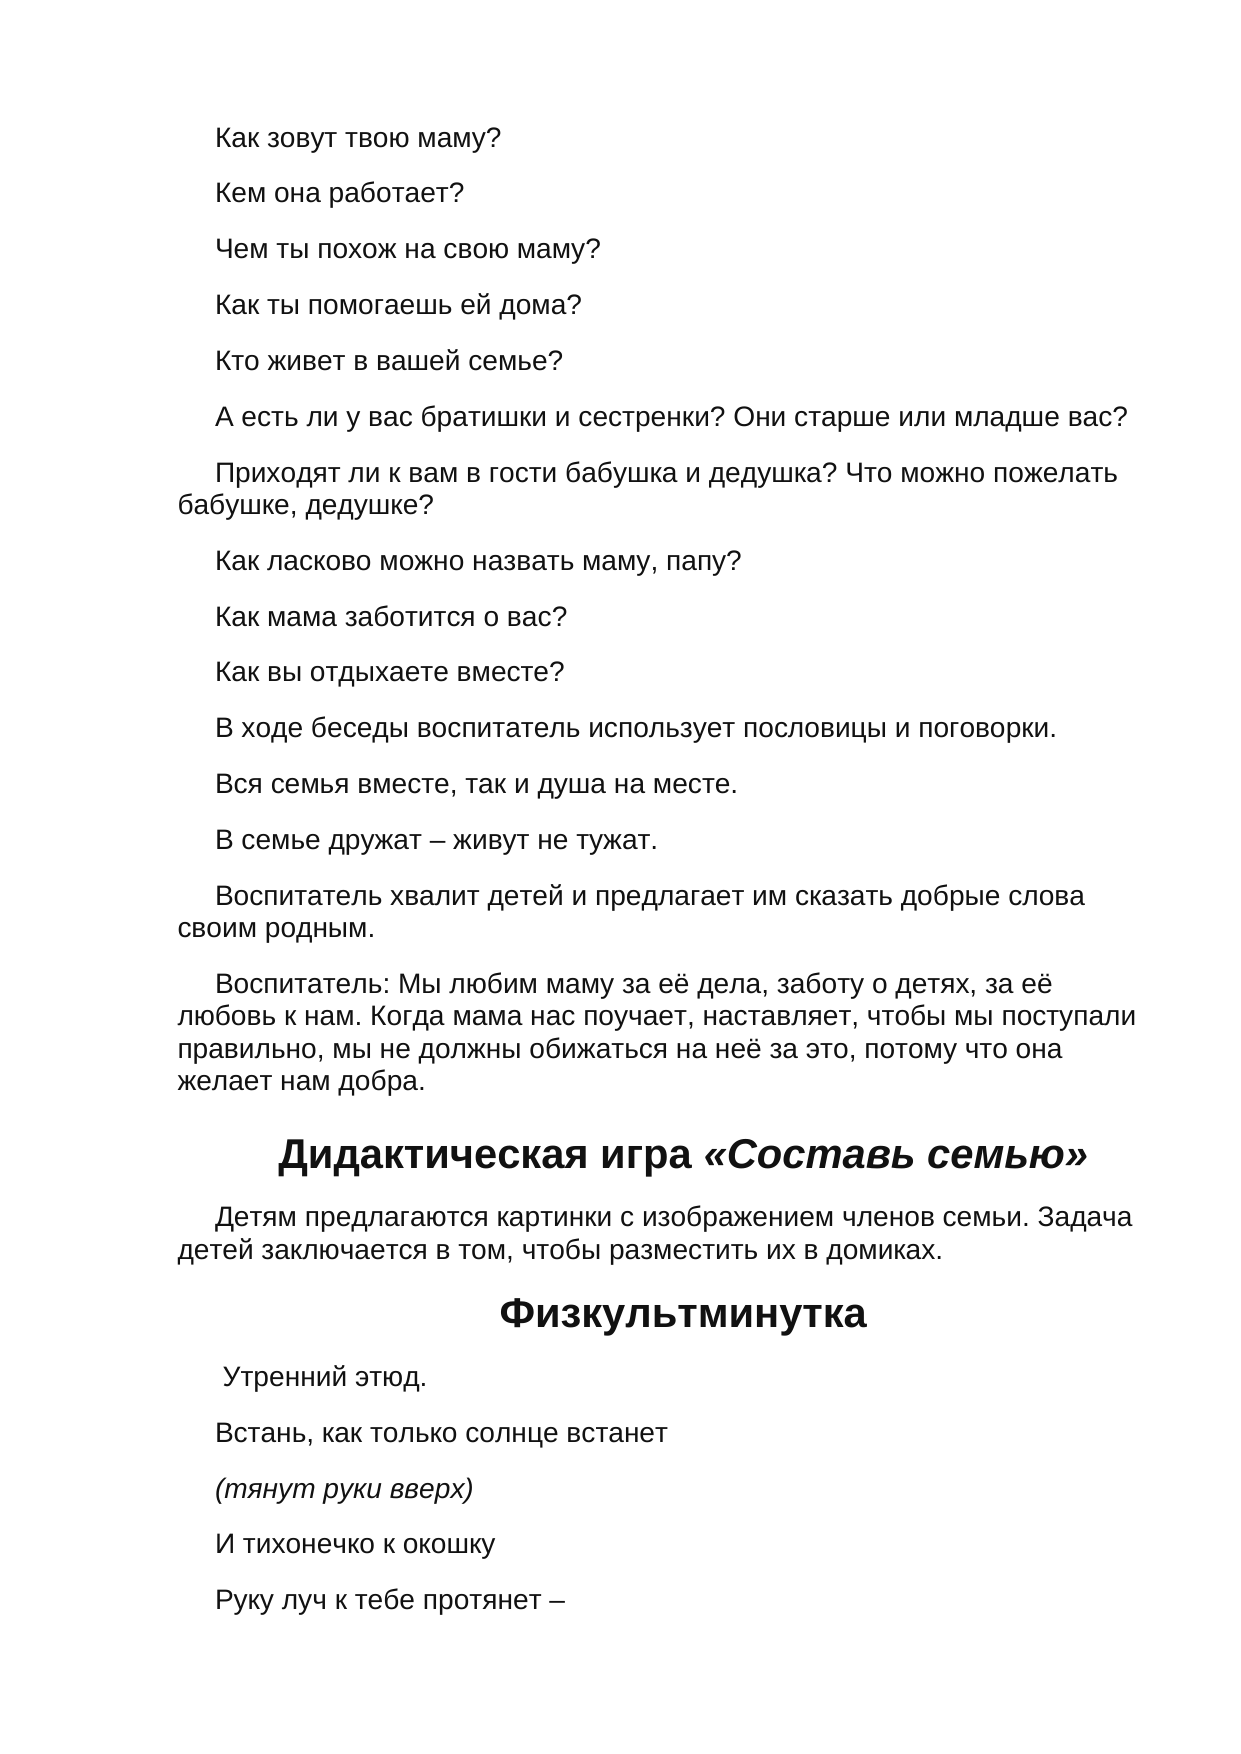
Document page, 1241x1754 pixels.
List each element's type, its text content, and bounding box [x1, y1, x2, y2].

text Встань, как только солнце встанет [177, 1416, 1152, 1448]
text Вся семья вместе, так и душа на месте. [177, 767, 1152, 799]
text Воспитатель: Мы любим маму за её дела, заботу о детях, за её любовь к нам. Когда мама нас поучает, наставляет, чтобы мы поступали правильно, мы не должны обижаться на неё за это, потому что она желает нам добра. [177, 967, 1152, 1097]
text Чем ты похож на свою маму? [177, 232, 1152, 264]
text Приходят ли к вам в гости бабушка и дедушка? Что можно пожелать бабушке, дедушке? [177, 456, 1152, 520]
text Как ты помогаешь ей дома? [177, 288, 1152, 320]
text Детям предлагаются картинки с изображением членов семьи. Задача детей заключается в том, чтобы разместить их в домиках. [177, 1200, 1152, 1265]
text Кто живет в вашей семье? [177, 344, 1152, 376]
text И тихонечко к окошку [177, 1527, 1152, 1560]
text Руку луч к тебе протянет – [177, 1583, 1152, 1616]
text Как ласково можно назвать маму, папу? [177, 544, 1152, 576]
text Как вы отдыхаете вместе? [177, 655, 1152, 688]
text Как мама заботится о вас? [177, 599, 1152, 632]
text В семье дружат – живут не тужат. [177, 823, 1152, 855]
text Кем она работает? [177, 176, 1152, 209]
text Воспитатель хвалит детей и предлагает им сказать добрые слова своим родным. [177, 879, 1152, 943]
text Дидактическая игра «Составь семью» [177, 1129, 1152, 1177]
text А есть ли у вас братишки и сестренки? Они старше или младше вас? [177, 400, 1152, 432]
text Как зовут твою маму? [177, 121, 1152, 153]
text В ходе беседы воспитатель использует пословицы и поговорки. [177, 711, 1152, 744]
text (тянут руки вверх) [177, 1472, 1152, 1504]
text Утренний этюд. [177, 1360, 1152, 1392]
text Физкультминутка [177, 1288, 1152, 1336]
